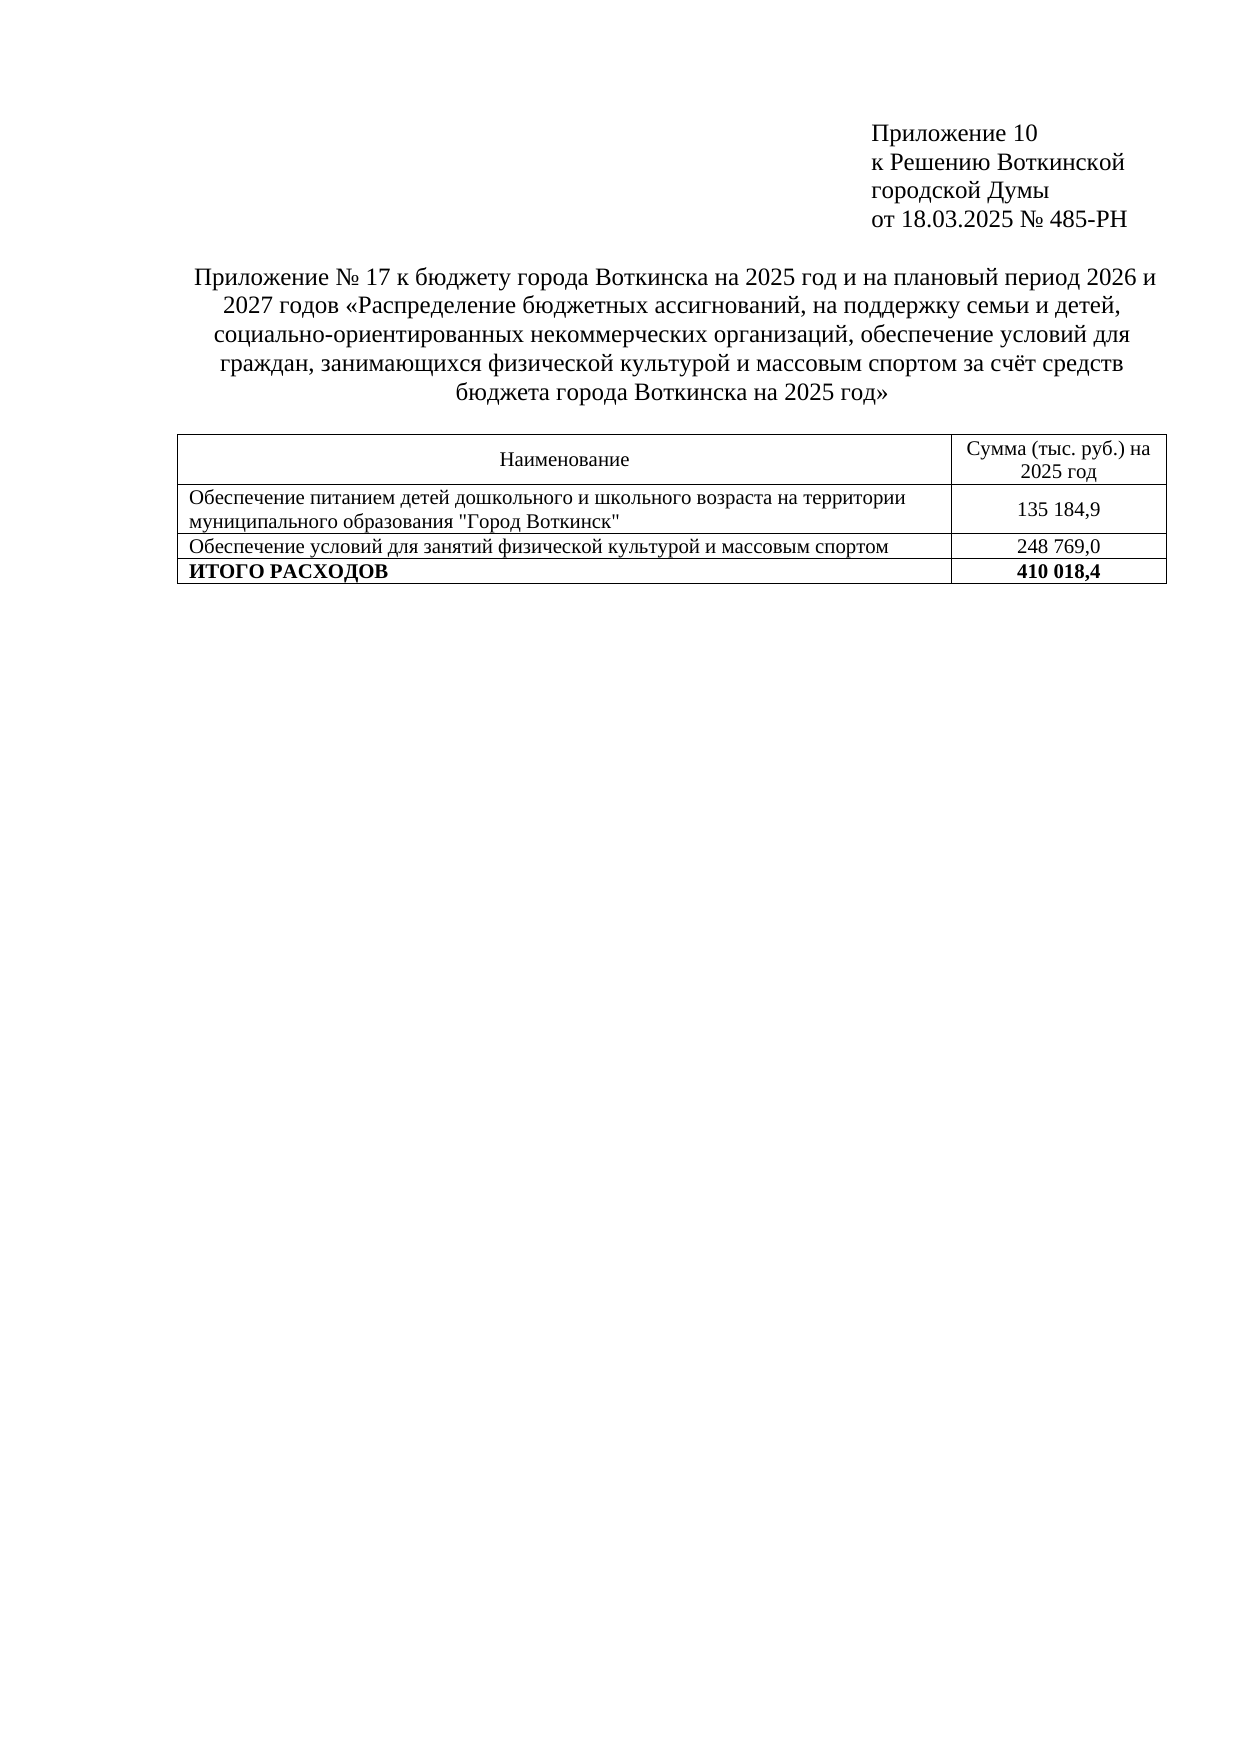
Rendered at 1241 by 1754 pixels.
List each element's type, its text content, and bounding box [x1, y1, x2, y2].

text Приложение 10 [177, 118, 1167, 147]
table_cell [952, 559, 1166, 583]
text от 18.03.2025 № 485-РН [177, 204, 1167, 233]
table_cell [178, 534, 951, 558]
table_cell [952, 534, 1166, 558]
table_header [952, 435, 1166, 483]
text к Решению Воткинской [177, 147, 1167, 176]
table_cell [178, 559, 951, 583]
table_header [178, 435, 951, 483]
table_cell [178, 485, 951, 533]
text Приложение № 17 к бюджету города Воткинска на 2025 год и на плановый период 2026 и 2027 годов «Распределение бюджетных ассигнований, на поддержку семьи и детей, социально-ориентированных некоммерческих организаций, обеспечение условий для граждан, занимающихся физической культурой и массовым спортом за счёт средств бюджета города Воткинска на 2025 год» [177, 262, 1167, 406]
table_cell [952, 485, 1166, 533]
text городской Думы [177, 176, 1167, 204]
